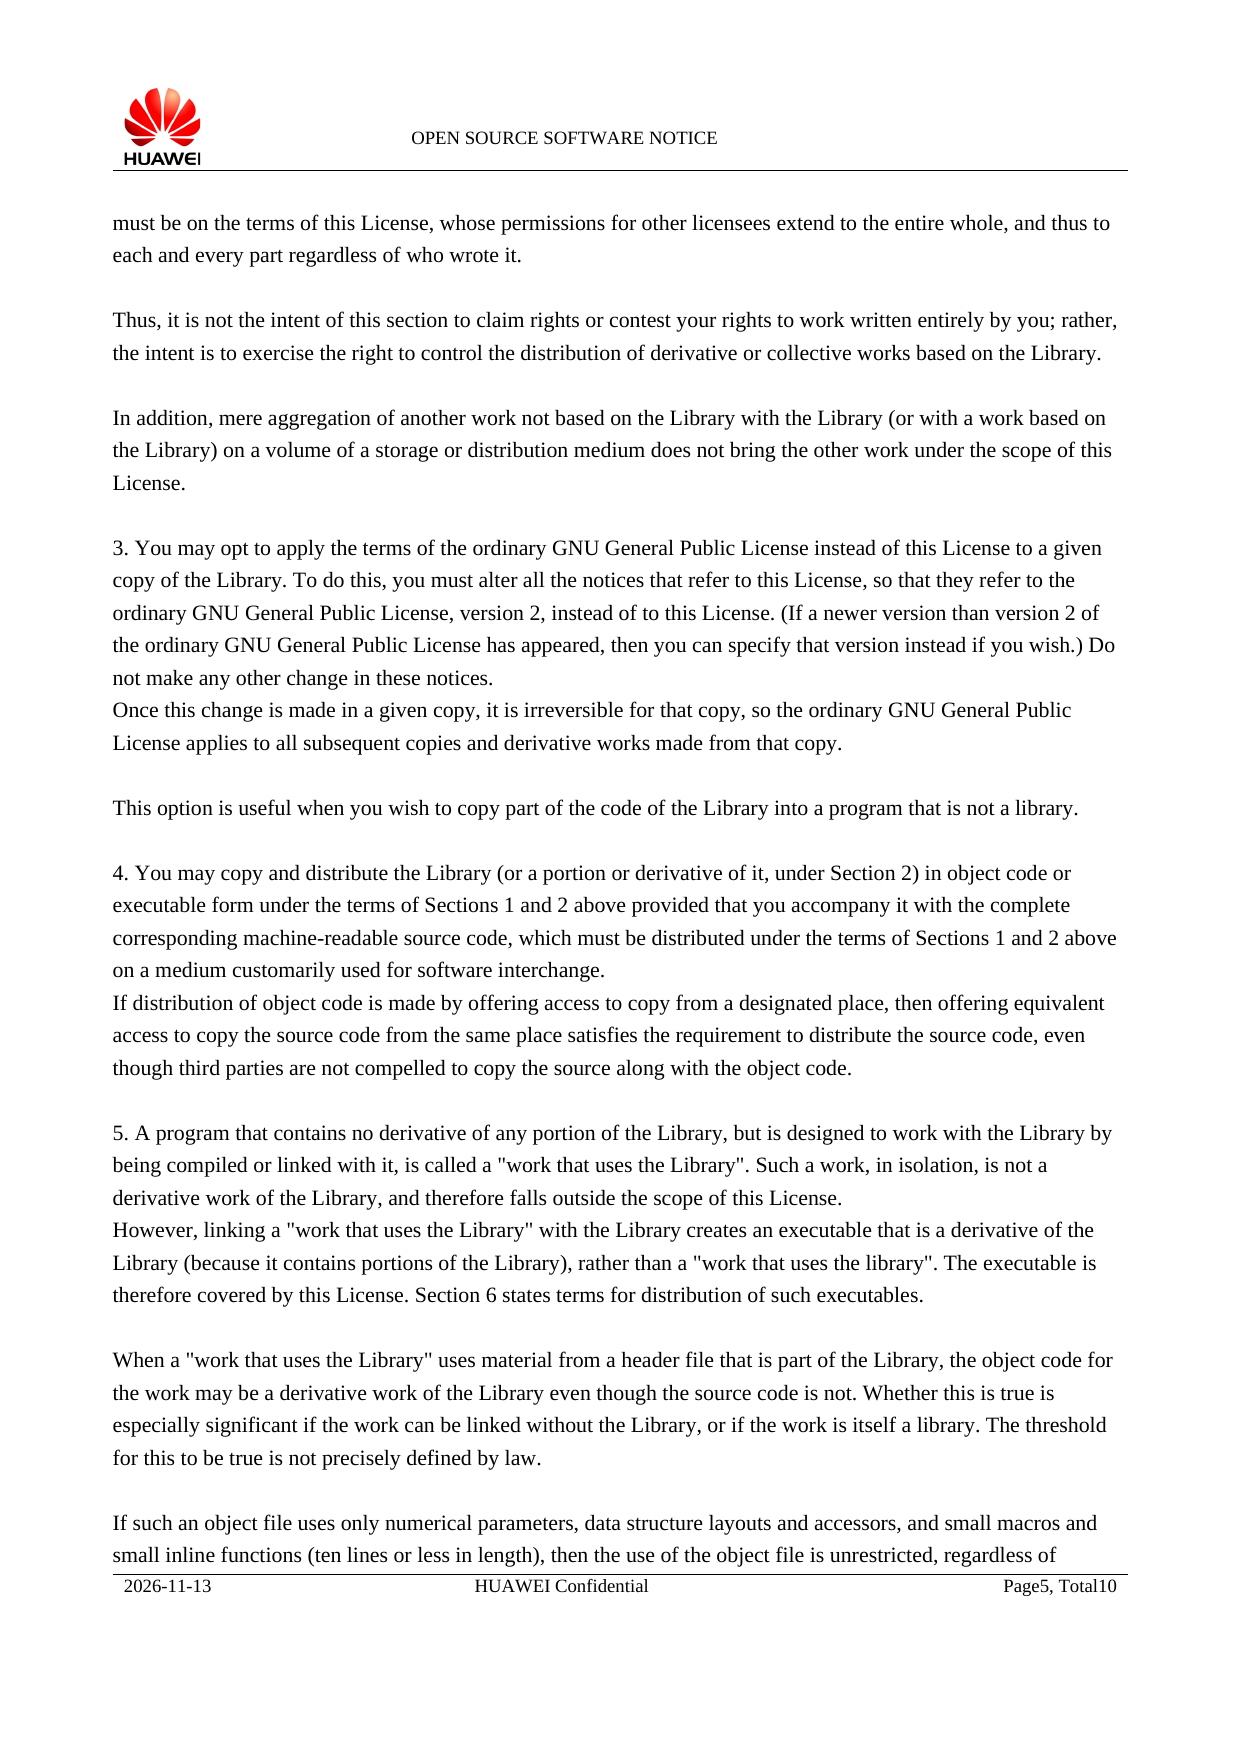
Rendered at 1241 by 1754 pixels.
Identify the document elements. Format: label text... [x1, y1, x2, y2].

picture [124, 88, 201, 165]
